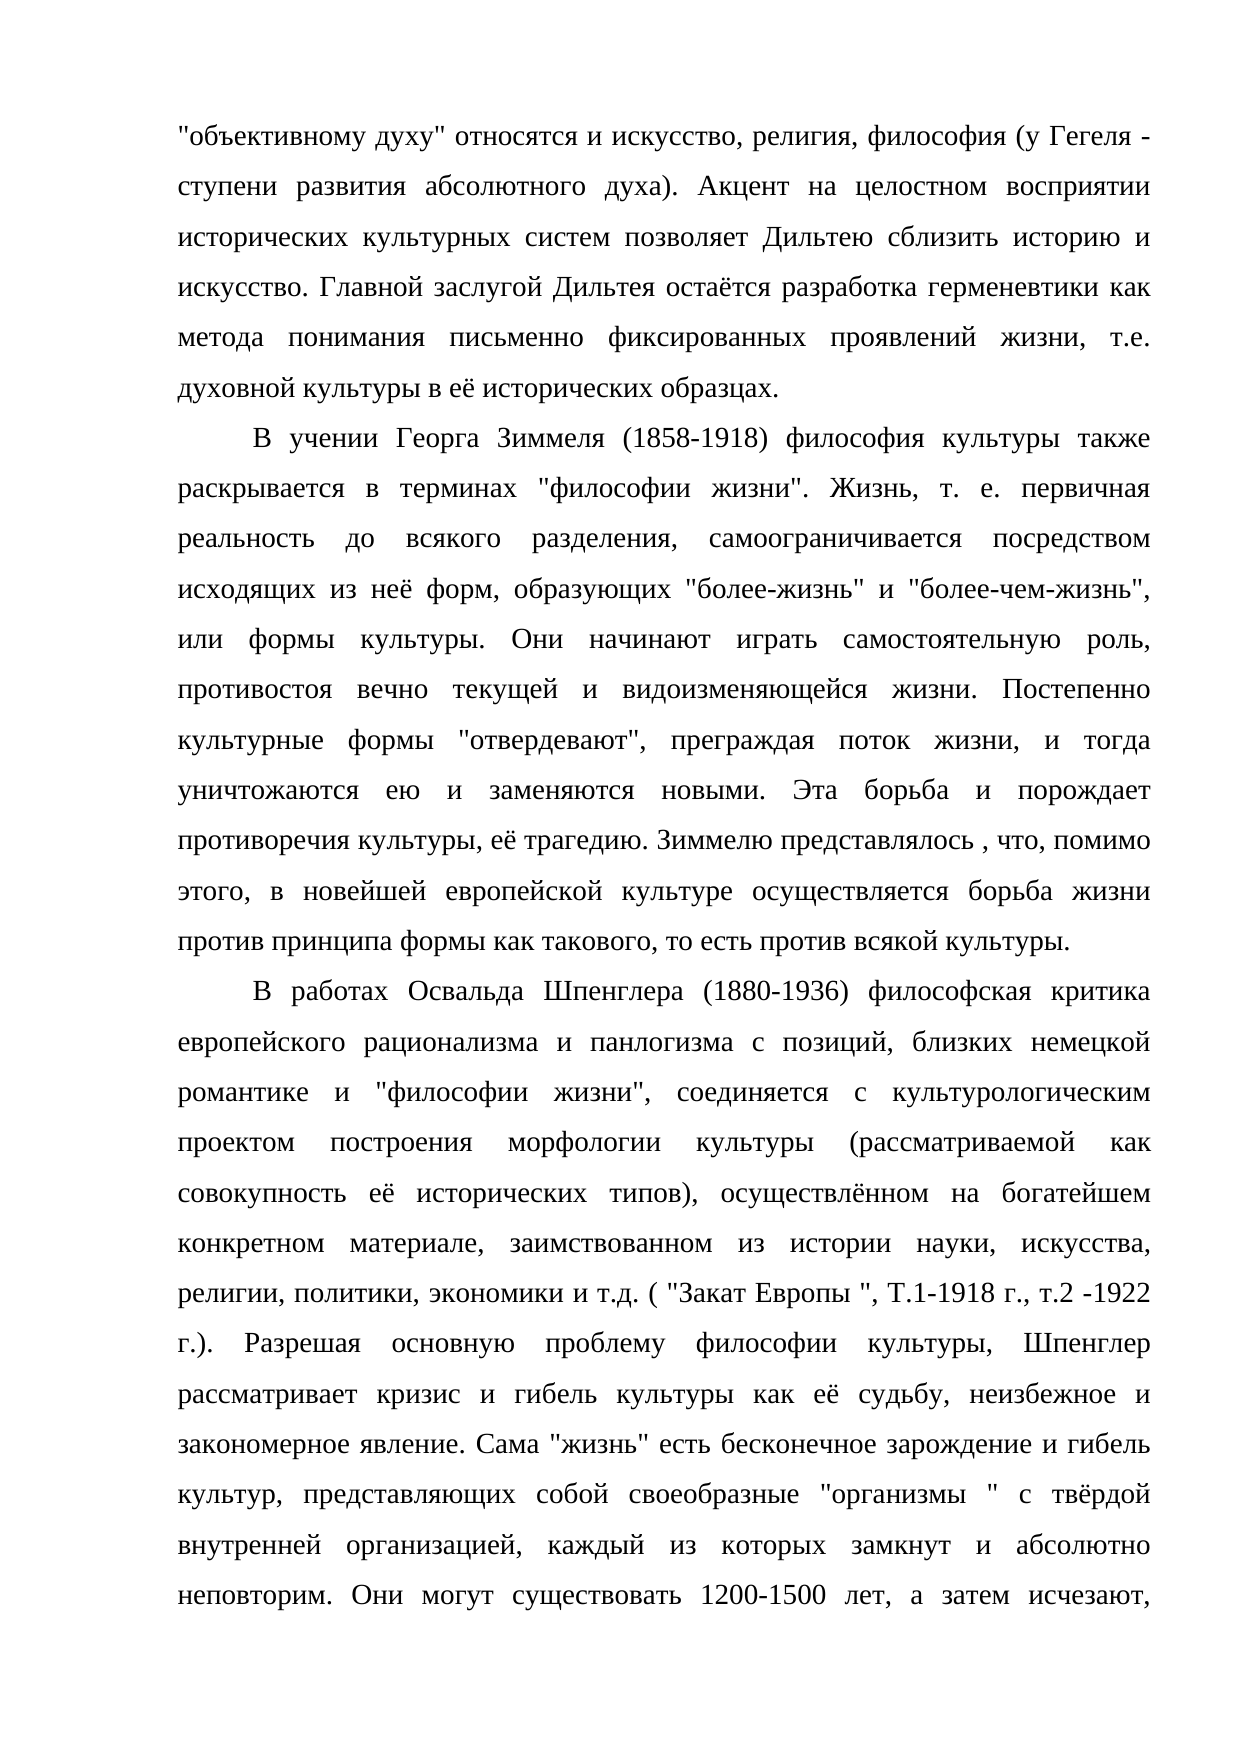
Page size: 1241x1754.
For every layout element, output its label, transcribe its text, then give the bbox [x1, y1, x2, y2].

text В учении Георга Зиммеля (1858-1918) философия культуры также раскрывается в терминах "философии жизни". Жизнь, т. е. первичная реальность до всякого разделения, самоограничивается посредством исходящих из неё форм, образующих "более-жизнь" и "более-чем-жизнь", или формы культуры. Они начинают играть самостоятельную роль, противостоя вечно текущей и видоизменяющейся жизни. Постепенно культурные формы "отвердевают", преграждая поток жизни, и тогда уничтожаются ею и заменяются новыми. Эта борьба и порождает противоречия культуры, её трагедию. Зиммелю представлялось , что, помимо этого, в новейшей европейской культуре осуществляется борьба жизни против принципа формы как такового, то есть против всякой культуры. [177, 420, 1152, 957]
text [177, 973, 1152, 1611]
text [177, 118, 1152, 403]
